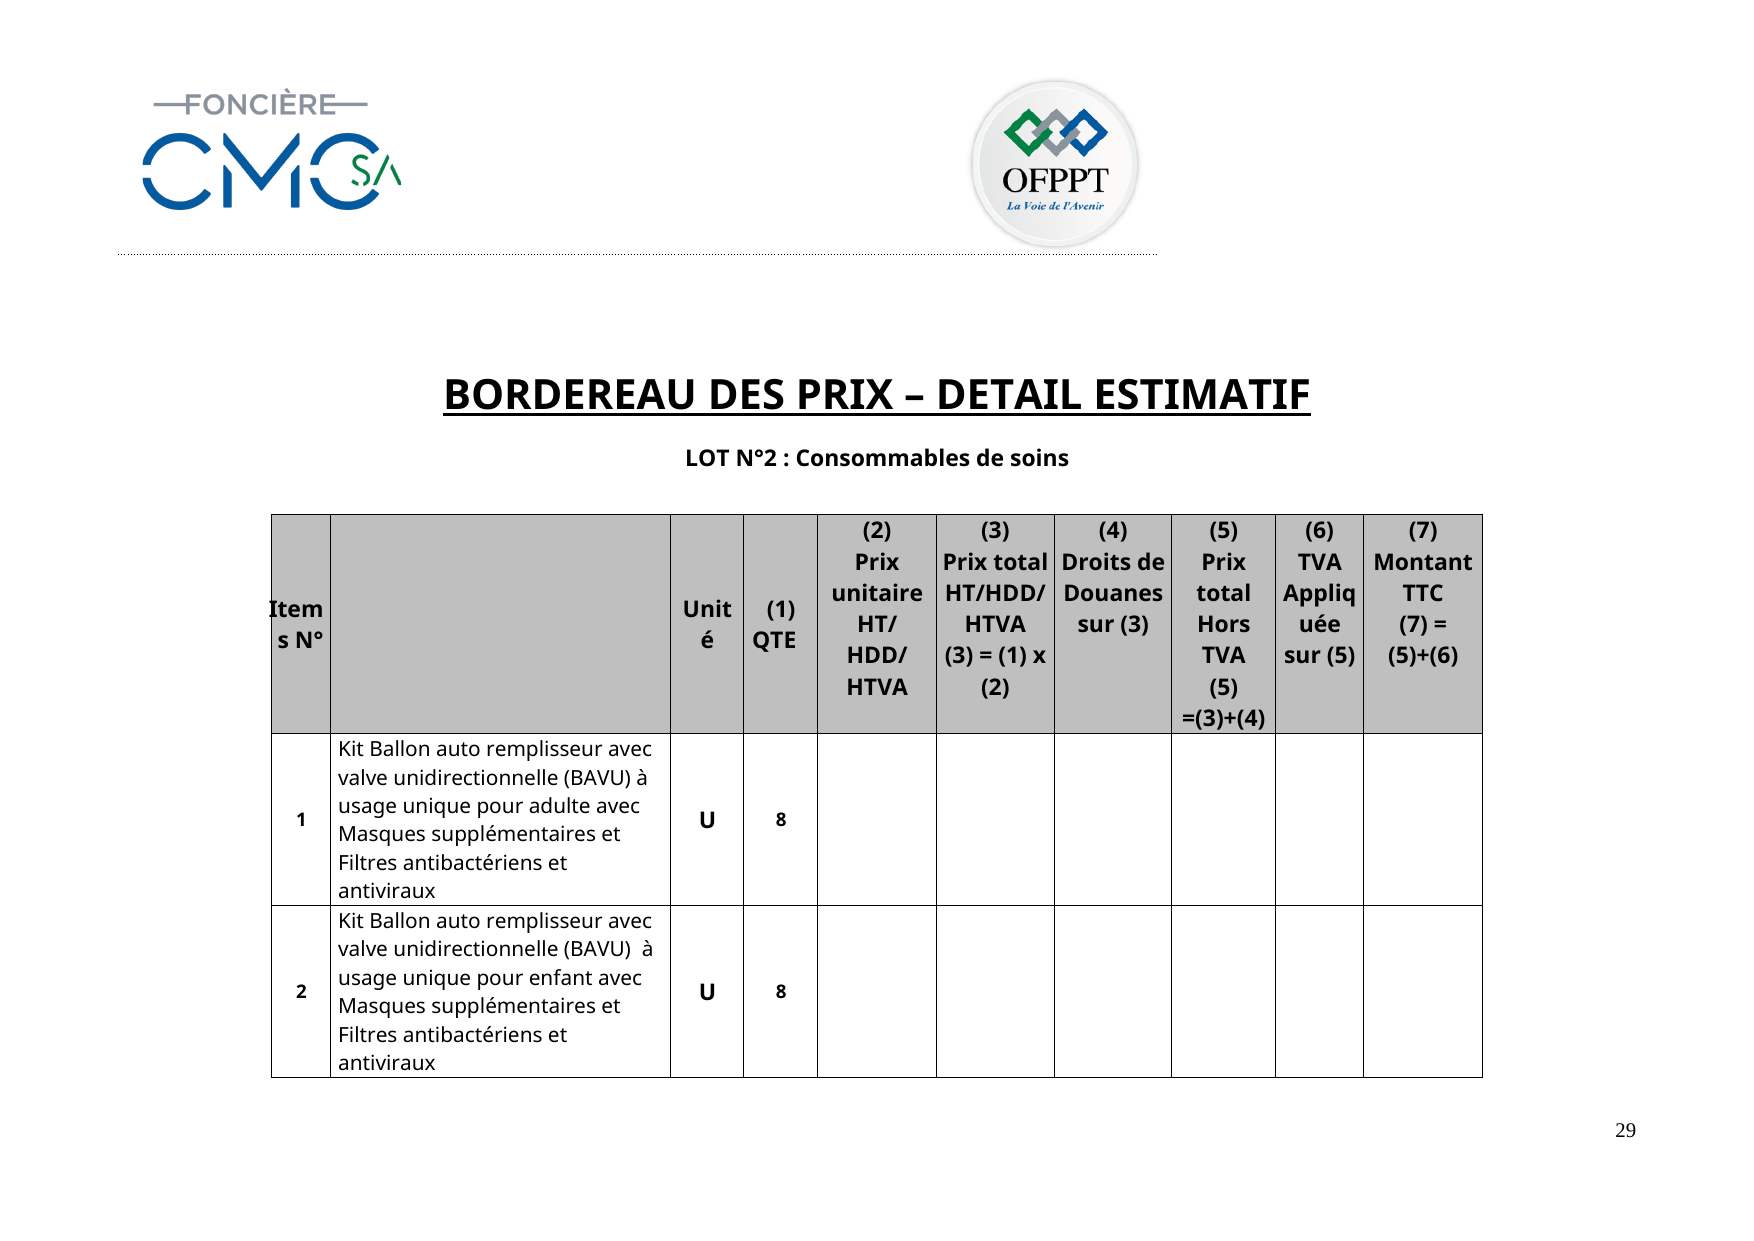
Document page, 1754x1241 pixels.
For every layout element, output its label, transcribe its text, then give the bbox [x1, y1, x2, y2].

table_cell [937, 734, 1054, 905]
table_header (1) QTE [744, 515, 817, 733]
table_header Items N° [272, 515, 330, 733]
table_cell 2 [272, 906, 330, 1077]
table_header (4) Droits de Douanes sur (3) [1055, 515, 1171, 733]
table_cell 1 [272, 734, 330, 905]
table_cell [1055, 906, 1171, 1077]
table_cell [1172, 906, 1275, 1077]
table_cell [937, 906, 1054, 1077]
table_cell [818, 906, 936, 1077]
table_cell 8 [744, 906, 817, 1077]
table_cell U [671, 734, 743, 905]
table_cell [1364, 734, 1482, 905]
table_cell [1276, 906, 1363, 1077]
table_cell 8 [744, 734, 817, 905]
table_cell [1055, 734, 1171, 905]
table_header (3) Prix total HT/HDD/HTVA (3) = (1) x (2) [937, 515, 1054, 733]
table_header (6) TVA Appliquée sur (5) [1276, 515, 1363, 733]
table_header (2) Prix unitaire HT/HDD/HTVA [818, 515, 936, 733]
table_cell Kit Ballon auto remplisseur avec valve unidirectionnelle (BAVU) à usage unique pour enfant avec Masques supplémentaires et Filtres antibactériens et antiviraux [331, 906, 670, 1077]
table_header (7) Montant TTC (7) = (5)+(6) [1364, 515, 1482, 733]
table_cell [1276, 734, 1363, 905]
table_cell U [671, 906, 743, 1077]
table_header [331, 515, 670, 733]
table_header (5) Prix total Hors TVA (5) =(3)+(4) [1172, 515, 1275, 733]
table_cell Kit Ballon auto remplisseur avec valve unidirectionnelle (BAVU) à usage unique pour adulte avec Masques supplémentaires et Filtres antibactériens et antiviraux [331, 734, 670, 905]
picture [142, 88, 402, 210]
table_cell [1172, 734, 1275, 905]
table_cell [818, 734, 936, 905]
table_header Unité [671, 515, 743, 733]
text BORDEREAU DES PRIX – DETAIL ESTIMATIF [118, 365, 1636, 422]
text LOT N°2 : Consommables de soins [118, 442, 1636, 473]
picture [964, 73, 1145, 254]
table_cell [1364, 906, 1482, 1077]
